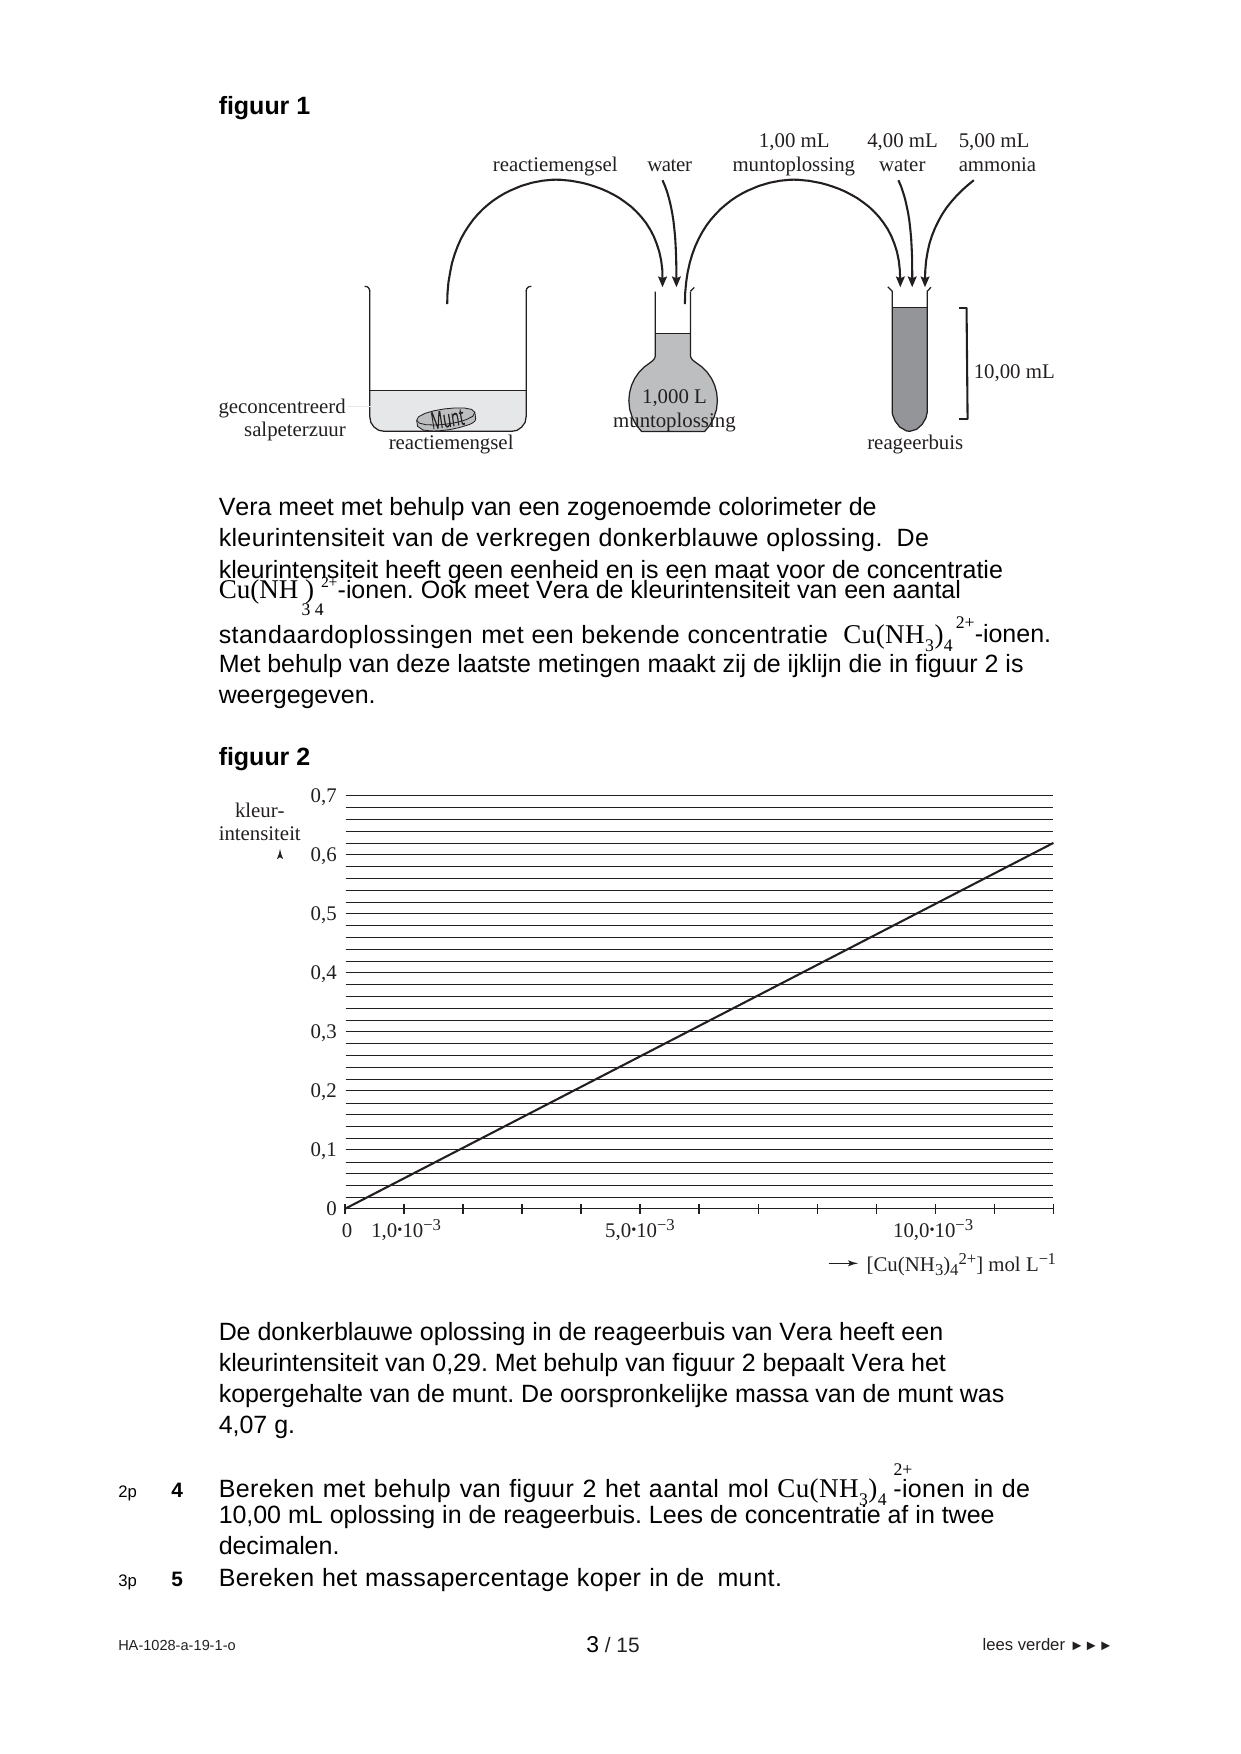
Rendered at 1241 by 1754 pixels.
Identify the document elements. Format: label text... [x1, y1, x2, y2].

text 0 0 1,0•10−3 5,0•10−3 10,0•10−3 [Cu(NH3)42+] mol L−1 [326, 1196, 1057, 1279]
text De donkerblauwe oplossing in de reageerbuis van Vera heeft een kleurintensiteit van 0,29. Met behulp van figuur 2 bepaalt Vera het [218, 1317, 1051, 1376]
text Vera meet met behulp van een zogenoemde colorimeter de [218, 492, 1240, 521]
text water [866, 152, 938, 176]
text 0,4 [310, 960, 1240, 984]
text 2p 4 Bereken met behulp van figuur 2 het aantal mol Cu(NH3)4 -ionen in de [118, 1477, 1240, 1502]
text 0,3 [310, 1019, 1240, 1043]
text 0,7 [310, 783, 1240, 807]
text 0,5 [310, 901, 1240, 925]
subtitle figuur 2 [218, 742, 1240, 771]
text kopergehalte van de munt. De oorspronkelijke massa van de munt was 4,07 g. [218, 1379, 1051, 1438]
text Met behulp van deze laatste metingen maakt zij de ijklijn die in figuur 2 is weergegeven. [218, 649, 1051, 709]
text 0,1 [310, 1137, 1240, 1161]
text 5,00 mL [958, 129, 1240, 152]
text 3 4 [301, 602, 955, 618]
text reactiemengsel water [493, 152, 693, 176]
text Cu(NH ) 2+-ionen. Ook meet Vera de kleurintensiteit van een aantal [309, 584, 1240, 602]
text kleur- intensiteit [218, 799, 302, 845]
text 4,00 mL [867, 129, 938, 152]
text standaardoplossingen met een bekende concentratie Cu(NH3)4 [218, 618, 955, 649]
text kleurintensiteit heeft geen eenheid en is een maat voor de concentratie [218, 554, 1240, 583]
text 3p 5 Bereken het massapercentage koper in de munt. [118, 1563, 1240, 1592]
text 10,00 mL oplossing in de reageerbuis. Lees de concentratie af in twee [218, 1502, 1240, 1528]
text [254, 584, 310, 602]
text geconcentreerd salpeterzuur [218, 395, 347, 441]
text ammonia [958, 152, 1240, 176]
text kleurintensiteit van de verkregen donkerblauwe oplossing. De [218, 523, 1240, 552]
text 0,6 [310, 842, 1240, 866]
text 2+-ionen. [957, 611, 1240, 648]
text 10,00 mL [973, 359, 1240, 383]
text 1,00 mL [733, 129, 855, 152]
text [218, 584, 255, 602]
text decimalen. [218, 1531, 1240, 1560]
subtitle figuur 1 [218, 91, 319, 120]
text muntoplossing [732, 152, 855, 176]
text 0,2 [310, 1078, 1240, 1102]
